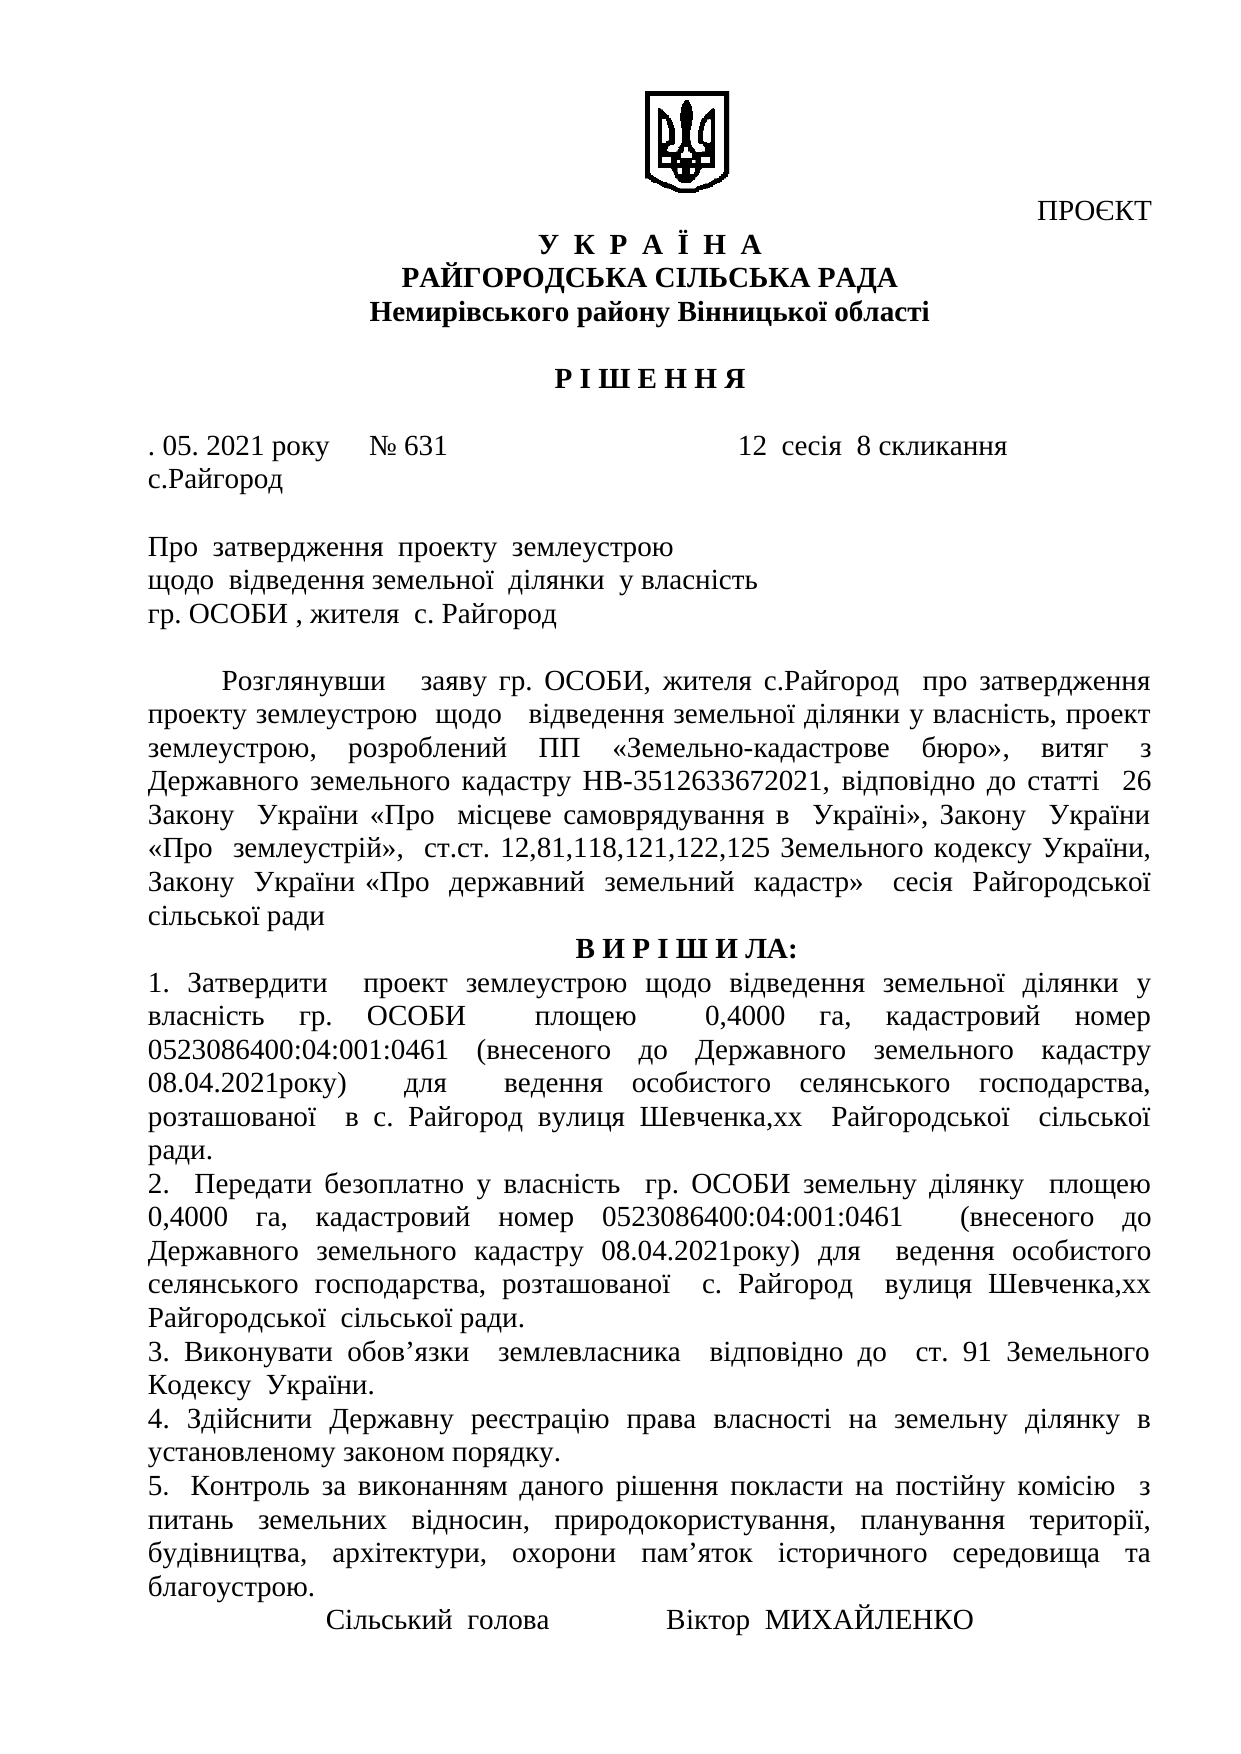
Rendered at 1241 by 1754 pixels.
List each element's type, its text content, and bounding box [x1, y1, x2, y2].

picture [643, 88, 730, 194]
text с.Райгород [148, 462, 1152, 495]
list Розглянувши заяву гр. ОСОБИ, жителя с.Райгород про затвердження проекту землеустрою щодо відведення земельної ділянки у власність, проект землеустрою, розроблений ПП «Земельно-кадастрове бюро», витяг з Державного земельного кадастру НВ-3512633672021, відповідно до статті 26 Закону України «Про місцеве самоврядування в Україні», Закону України «Про землеустрій», ст.ст. 12,81,118,121,122,125 Земельного кодексу України, Закону України «Про державний земельний кадастр» сесія Райгородської сільської ради [148, 663, 1152, 931]
list В И Р І Ш И ЛА: [148, 931, 1152, 965]
text 3. Виконувати обов’язки землевласника відповідно до ст. 91 Земельного Кодексу України. [148, 1334, 1152, 1401]
text ПРОЄКТ [148, 193, 1152, 227]
title У К Р А Ї Н А [148, 227, 1152, 260]
list 1. Затвердити проект землеустрою щодо відведення земельної ділянки у власність гр. ОСОБИ площею 0,4000 га, кадастровий номер 0523086400:04:001:0461 (внесеного до Державного земельного кадастру 08.04.2021року) для ведення особистого селянського господарства, розташованої в с. Райгород вулиця Шевченка,хх Райгородської сільської ради. [148, 965, 1152, 1166]
text Р І Ш Е Н Н Я [148, 361, 1152, 394]
subtitle РАЙГОРОДСЬКА СІЛЬСЬКА РАДА [148, 260, 1152, 294]
text . 05. 2021 року № 631 12 сесія 8 скликання [148, 428, 1152, 462]
text щодо відведення земельної ділянки у власність [148, 562, 1152, 596]
text Про затвердження проекту землеустрою [148, 529, 1152, 562]
list 4. Здійснити Державну реєстрацію права власності на земельну ділянку в установленому законом порядку. [148, 1401, 1152, 1468]
text 2. Передати безоплатно у власність гр. ОСОБИ земельну ділянку площею 0,4000 га, кадастровий номер 0523086400:04:001:0461 (внесеного до Державного земельного кадастру 08.04.2021року) для ведення особистого селянського господарства, розташованої с. Райгород вулиця Шевченка,хх Райгородської сільської ради. [148, 1166, 1152, 1334]
text гр. ОСОБИ , жителя с. Райгород [148, 596, 1152, 629]
text Немирівського району Вінницької області [148, 294, 1152, 327]
text 5. Контроль за виконанням даного рішення покласти на постійну комісію з питань земельних відносин, природокористування, планування території, будівництва, архітектури, охорони пам’яток історичного середовища та благоустрою. [148, 1468, 1152, 1602]
text Сільський голова Віктор МИХАЙЛЕНКО [148, 1602, 1152, 1636]
